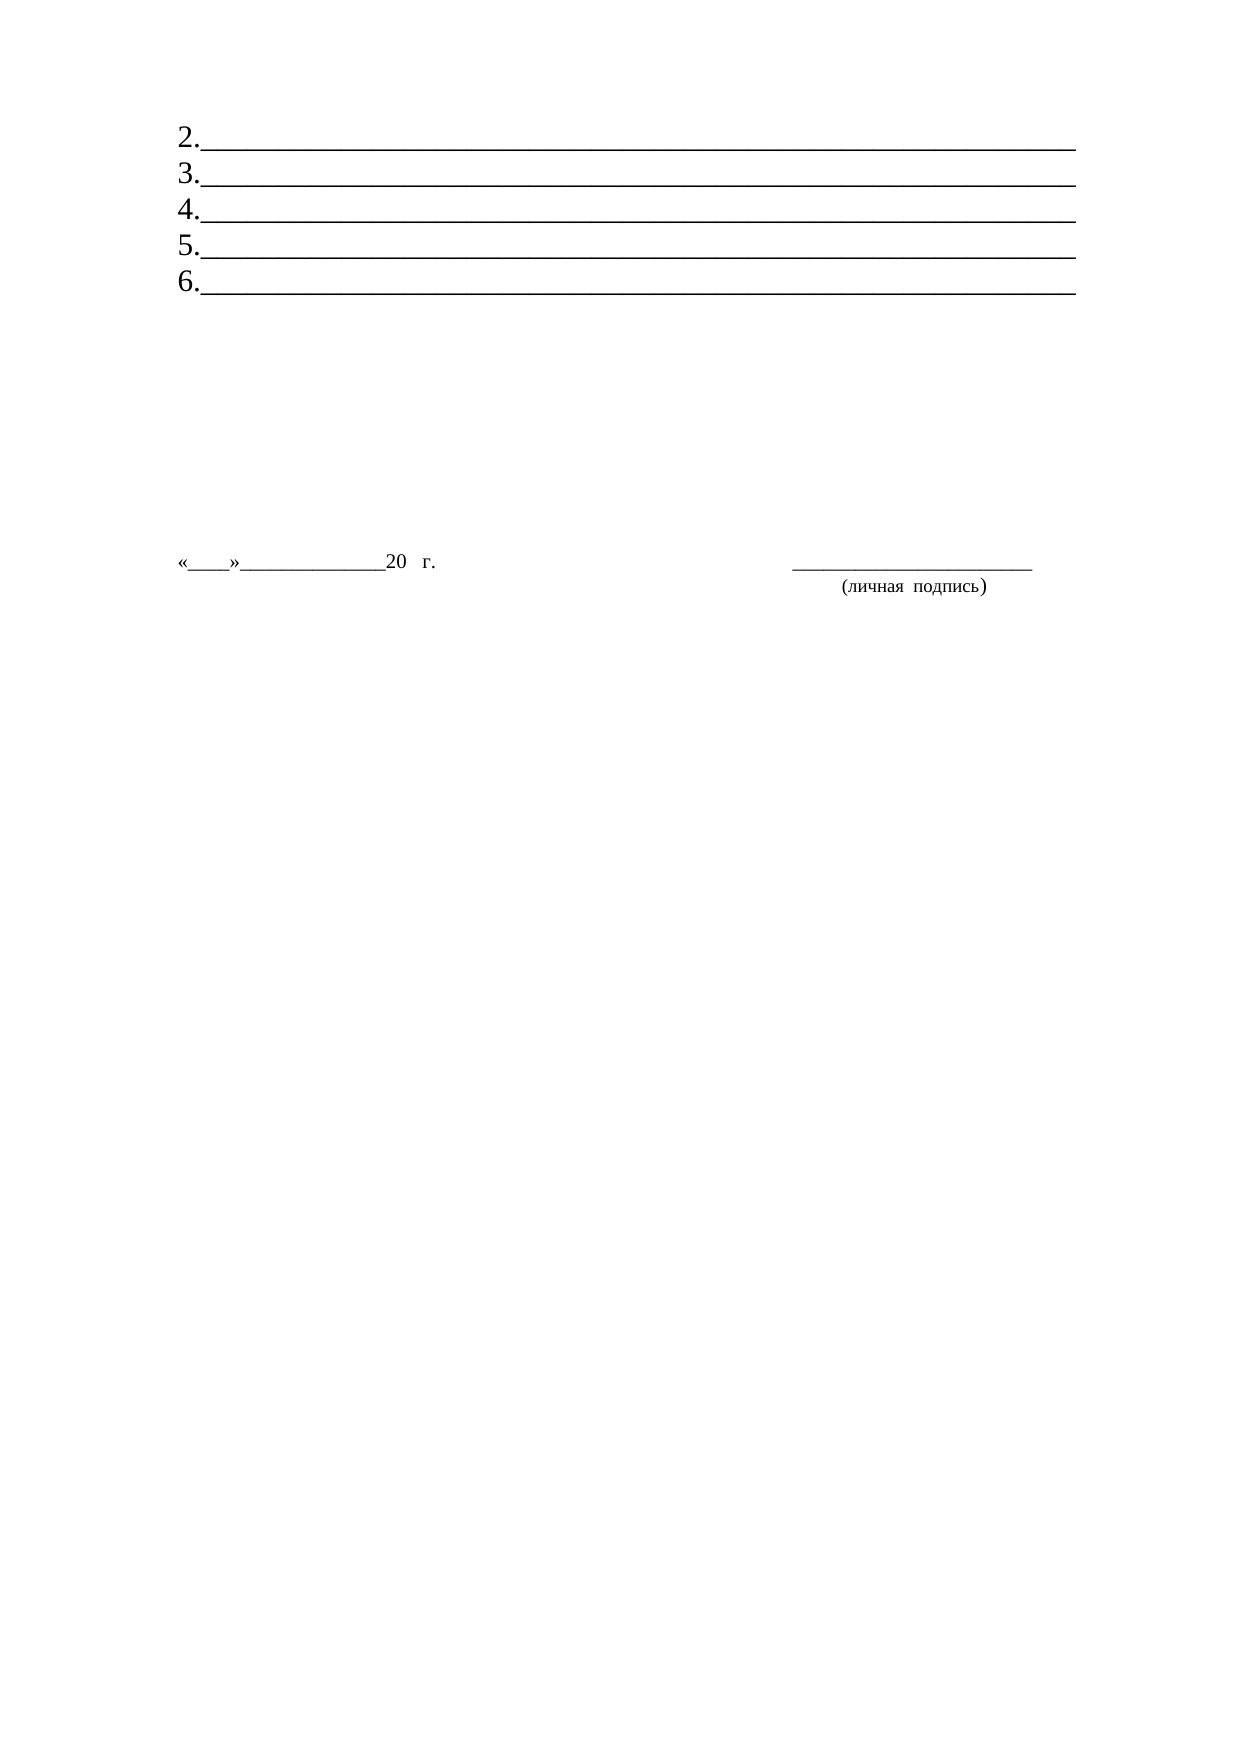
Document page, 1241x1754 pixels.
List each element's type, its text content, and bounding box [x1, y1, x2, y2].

text 6.________________________________________________________ [177, 262, 1152, 298]
text 4.________________________________________________________ [177, 190, 1152, 226]
text 3.________________________________________________________ [177, 154, 1152, 190]
text «____»______________20 г. _______________________ [177, 549, 1190, 573]
text (личная подпись) [177, 573, 1190, 597]
text 5.________________________________________________________ [177, 226, 1152, 262]
text 2.________________________________________________________ [177, 118, 1152, 154]
